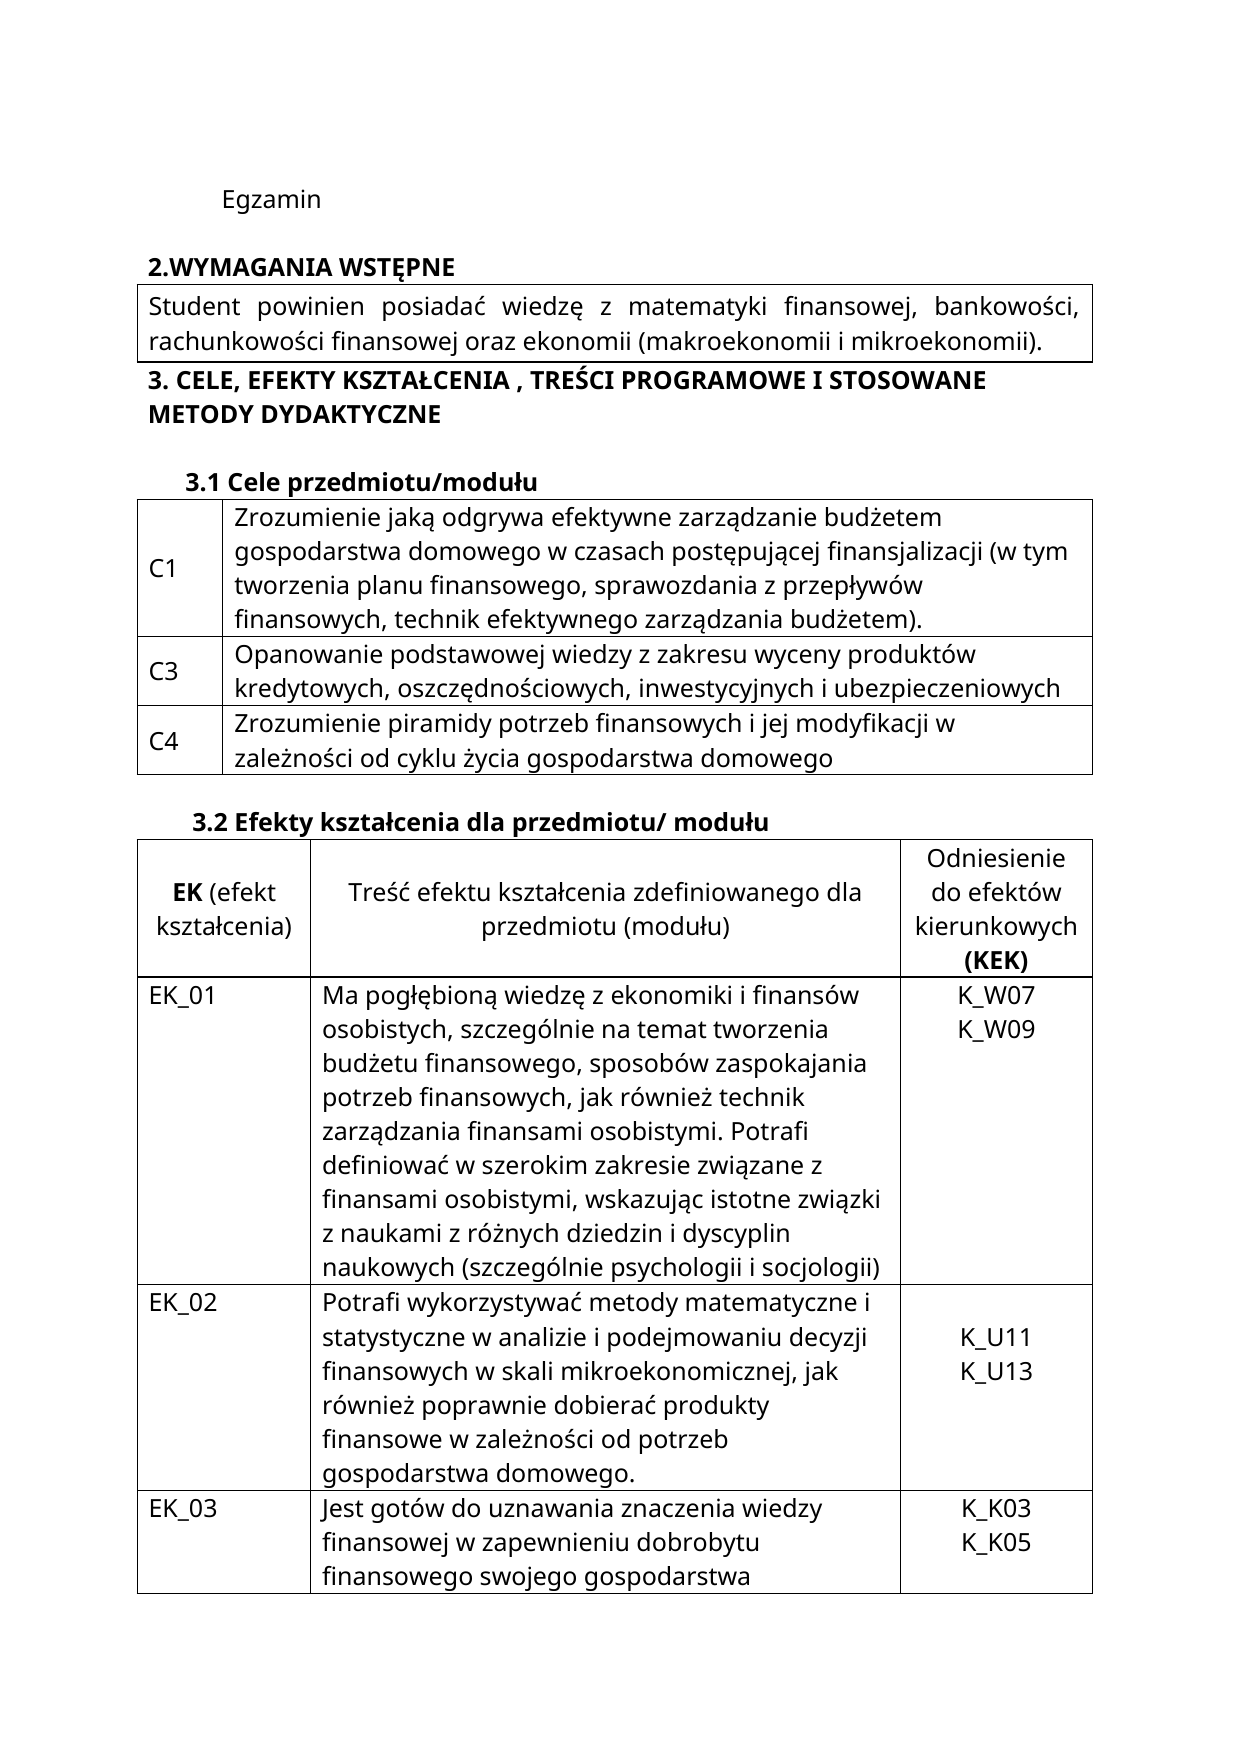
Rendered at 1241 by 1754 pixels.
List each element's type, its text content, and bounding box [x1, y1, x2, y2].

table_cell Ma pogłębioną wiedzę z ekonomiki i finansów osobistych, szczególnie na temat tworzenia budżetu finansowego, sposobów zaspokajania potrzeb finansowych, jak również technik zarządzania finansami osobistymi. Potrafi definiować w szerokim zakresie związane z finansami osobistymi, wskazując istotne związki z naukami z różnych dziedzin i dyscyplin naukowych (szczególnie psychologii i socjologii) [311, 978, 900, 1284]
text 3.2 Efekty kształcenia dla przedmiotu/ modułu [192, 805, 1093, 839]
table_cell EK_02 [138, 1285, 310, 1489]
table_header C1 [138, 500, 222, 636]
text 3. CELE, EFEKTY KSZTAŁCENIA , TREŚCI PROGRAMOWE I STOSOWANE METODY DYDAKTYCZNE [148, 363, 1093, 431]
text 2.WYMAGANIA WSTĘPNE [148, 250, 1093, 284]
table_header Treść efektu kształcenia zdefiniowanego dla przedmiotu (modułu) [311, 840, 900, 976]
table_header Zrozumienie jaką odgrywa efektywne zarządzanie budżetem gospodarstwa domowego w czasach postępującej finansjalizacji (w tym tworzenia planu finansowego, sprawozdania z przepływów finansowych, technik efektywnego zarządzania budżetem). [223, 500, 1092, 636]
text Egzamin [148, 182, 1093, 216]
table_cell K_W07 K_W09 [901, 978, 1092, 1284]
table_cell Potrafi wykorzystywać metody matematyczne i statystyczne w analizie i podejmowaniu decyzji finansowych w skali mikroekonomicznej, jak również poprawnie dobierać produkty finansowe w zależności od potrzeb gospodarstwa domowego. [311, 1285, 900, 1489]
table_header Student powinien posiadać wiedzę z matematyki finansowej, bankowości, rachunkowości finansowej oraz ekonomii (makroekonomii i mikroekonomii). [138, 285, 1092, 361]
table_cell EK_03 [138, 1491, 310, 1593]
table_cell Zrozumienie piramidy potrzeb finansowych i jej modyfikacji w zależności od cyklu życia gospodarstwa domowego [223, 706, 1092, 774]
table_cell K_K03 K_K05 [901, 1491, 1092, 1593]
table_header Odniesienie do efektów kierunkowych (KEK) [901, 840, 1092, 976]
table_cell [311, 1491, 900, 1593]
table_cell EK_01 [138, 978, 310, 1284]
table_cell C3 [138, 637, 222, 705]
table_cell K_U11 K_U13 [901, 1285, 1092, 1489]
table_cell C4 [138, 706, 222, 774]
text 3.1 Cele przedmiotu/modułu [185, 464, 1093, 499]
table_cell Opanowanie podstawowej wiedzy z zakresu wyceny produktów kredytowych, oszczędnościowych, inwestycyjnych i ubezpieczeniowych [223, 637, 1092, 705]
table_header EK (efekt kształcenia) [138, 840, 310, 976]
